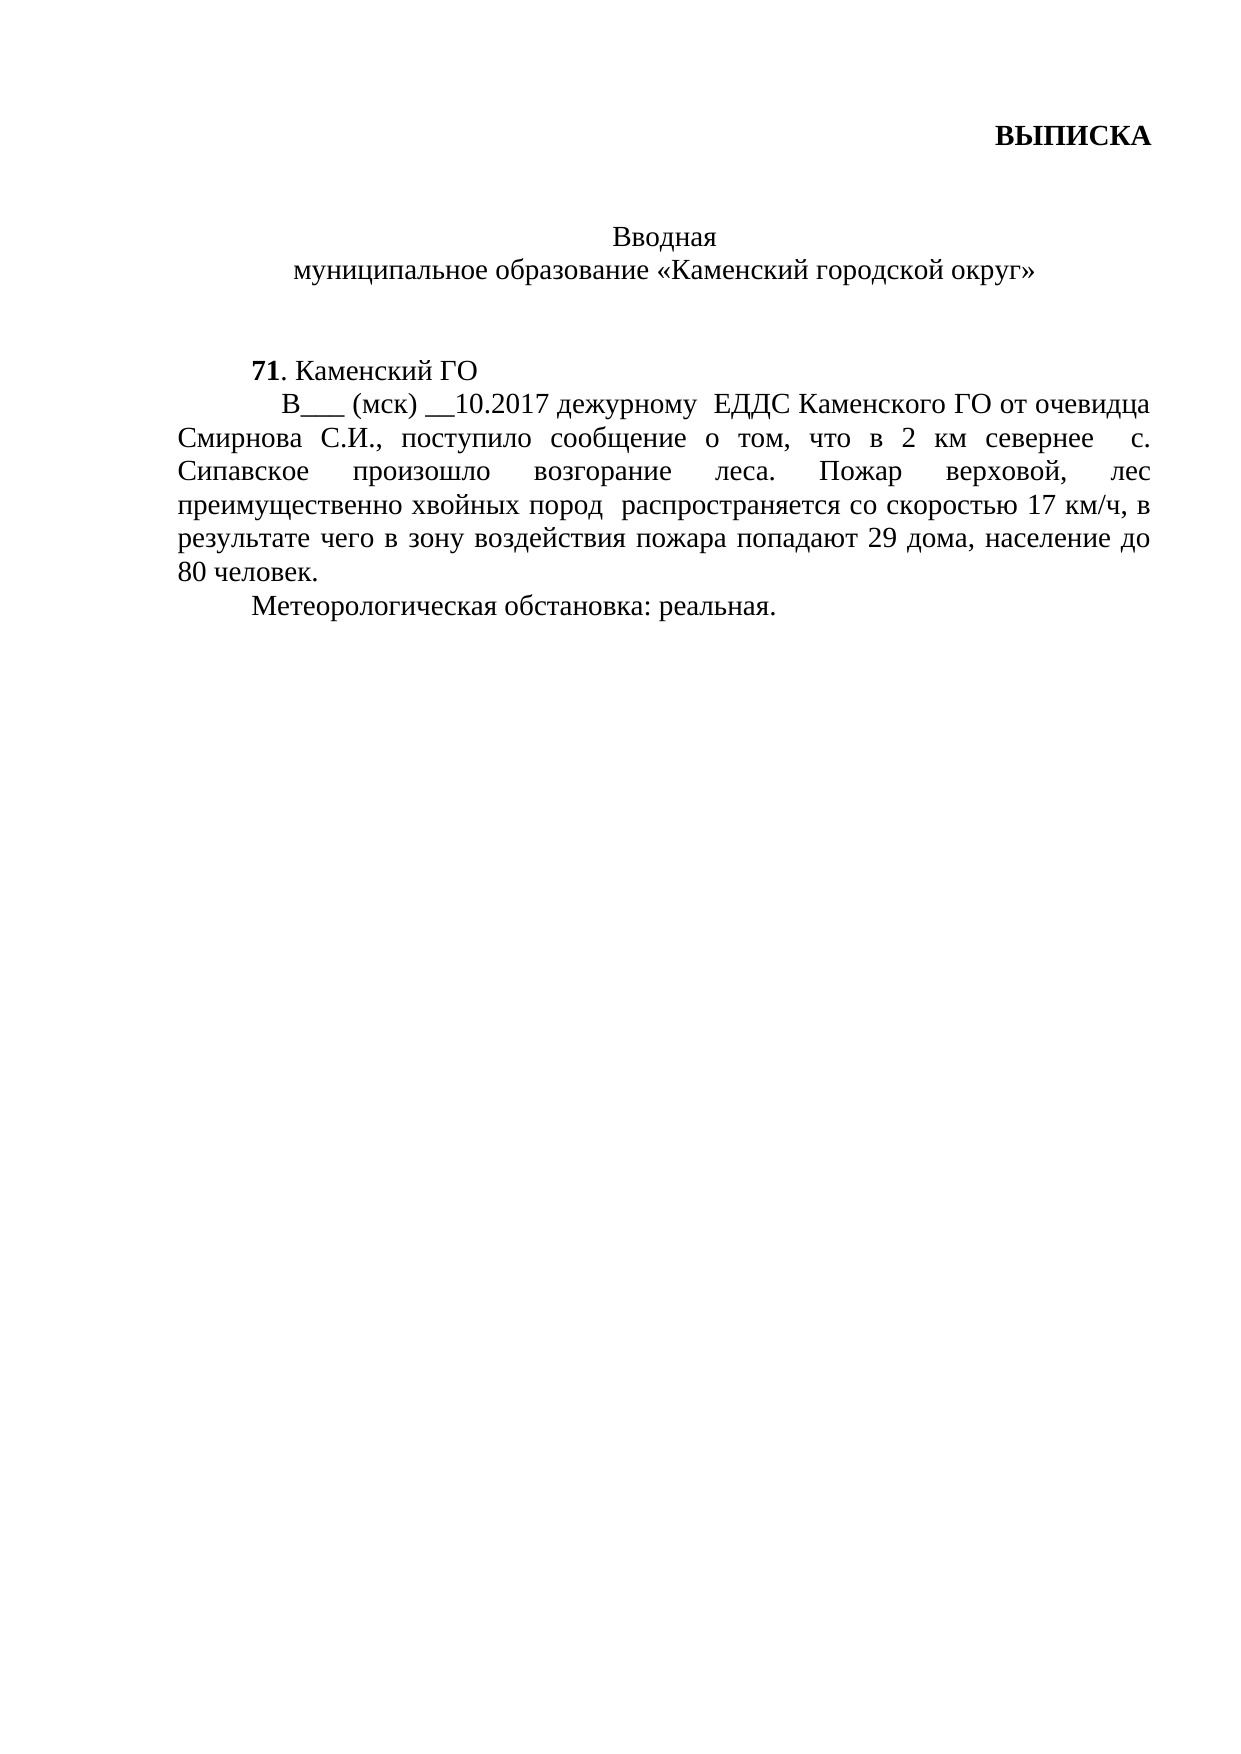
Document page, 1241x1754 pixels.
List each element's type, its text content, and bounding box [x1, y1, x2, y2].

text 71. Каменский ГО [177, 353, 1152, 386]
text ВЫПИСКА [177, 118, 1152, 152]
text Метеорологическая обстановка: реальная. [177, 588, 1152, 621]
text муниципальное образование «Каменский городской округ» [177, 252, 1152, 286]
text В___ (мск) __10.2017 дежурному ЕДДС Каменского ГО от очевидца Смирнова С.И., поступило сообщение о том, что в 2 км севернее с. Сипавское произошло возгорание леса. Пожар верховой, лес преимущественно хвойных пород распространяется со скоростью 17 км/ч, в результате чего в зону воздействия пожара попадают 29 дома, население до 80 человек. [177, 386, 1152, 588]
text Вводная [177, 219, 1152, 252]
